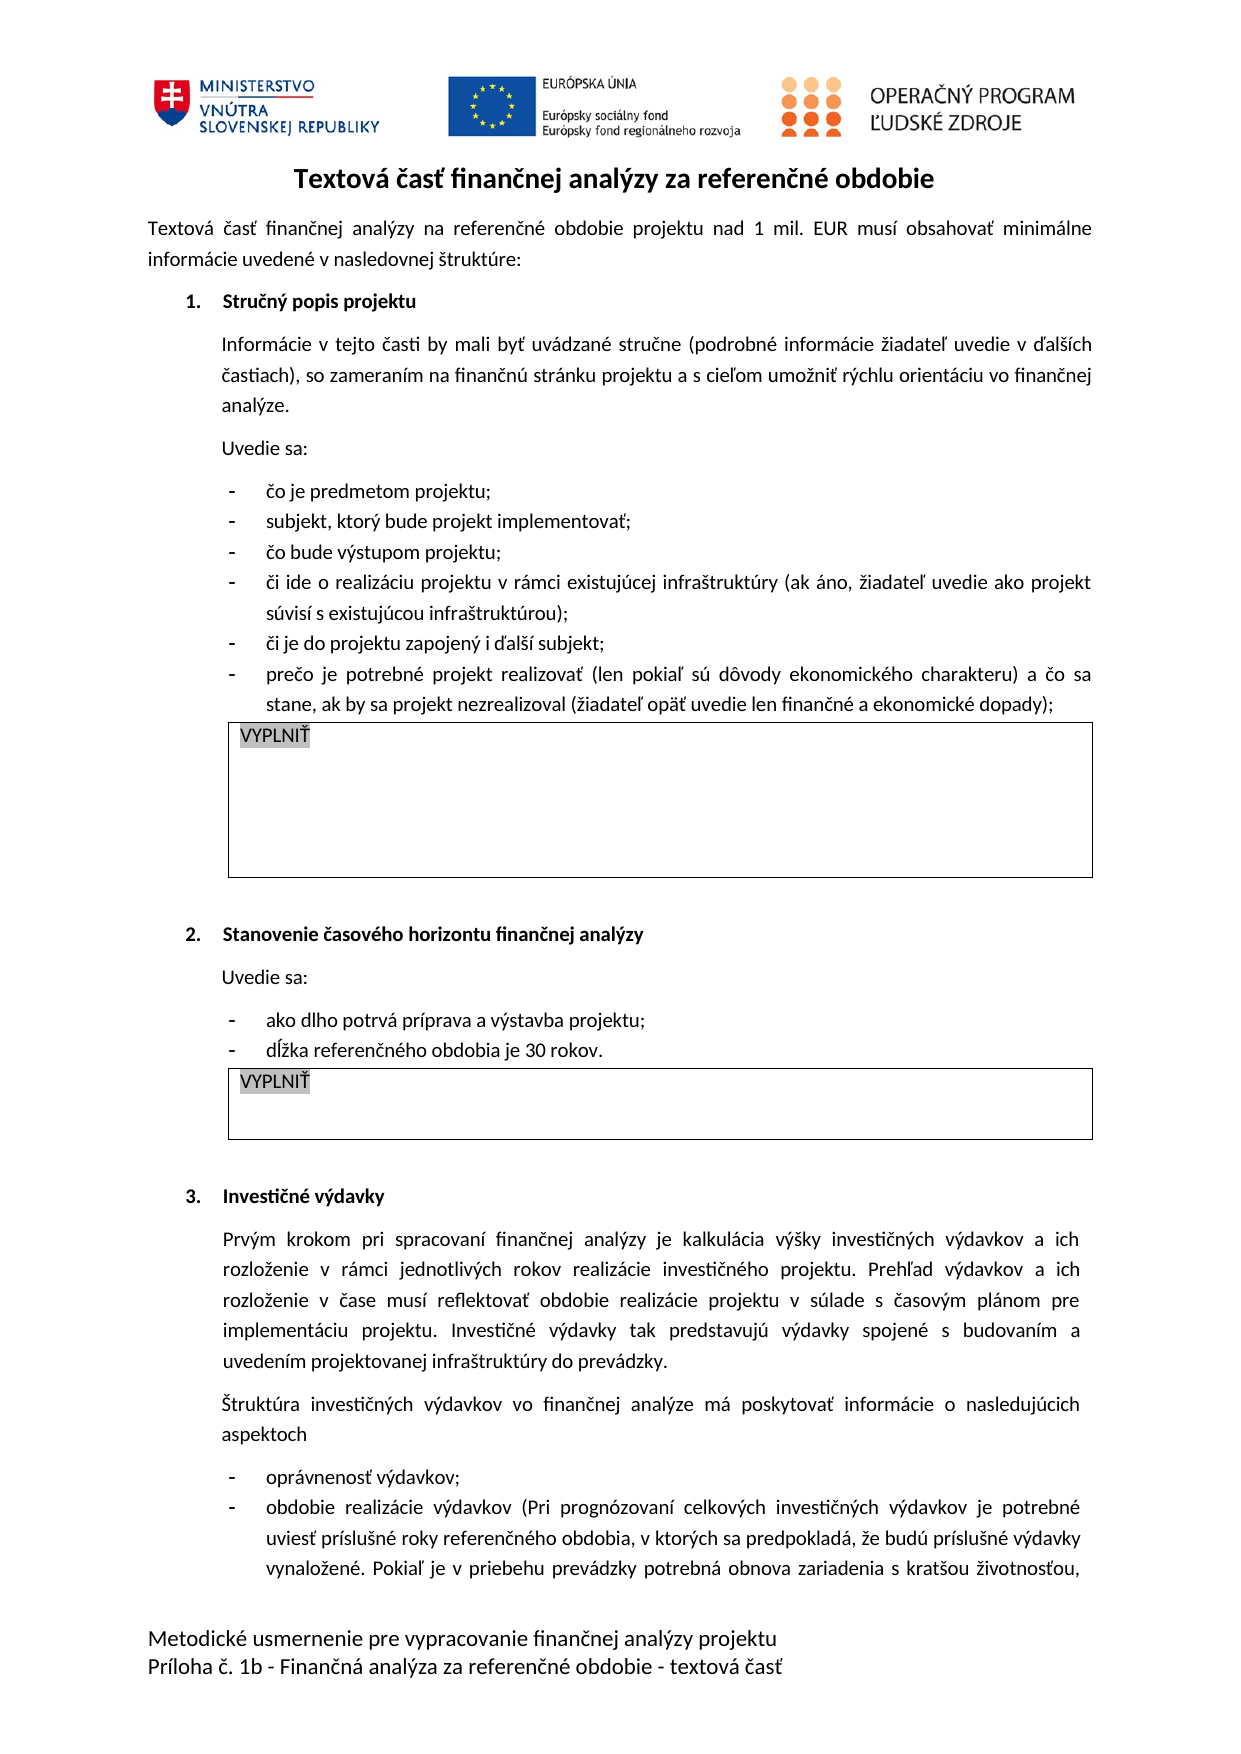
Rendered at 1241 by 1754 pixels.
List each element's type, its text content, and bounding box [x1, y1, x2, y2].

list Stanovenie časového horizontu finančnej analýzy [185, 921, 1081, 946]
text Textová časť finančnej analýzy za referenčné obdobie [148, 160, 1081, 196]
text Informácie v tejto časti by mali byť uvádzané stručne (podrobné informácie žiadateľ uvedie v ďalších častiach), so zameraním na finančnú stránku projektu a s cieľom umožniť rýchlu orientáciu vo finančnej analýze. [221, 332, 1093, 418]
text Uvedie sa: [221, 964, 1081, 989]
list či ide o realizáciu projektu v rámci existujúcej infraštruktúry (ak áno, žiadateľ uvedie ako projekt súvisí s existujúcou infraštruktúrou); [228, 569, 1093, 625]
table_header VYPLNIŤ [229, 723, 1092, 877]
text Štruktúra investičných výdavkov vo finančnej analýze má poskytovať informácie o nasledujúcich aspektoch [221, 1391, 1081, 1447]
list dĺžka referenčného obdobia je 30 rokov. [228, 1037, 1081, 1063]
list Investičné výdavky [185, 1183, 1081, 1209]
list či je do projektu zapojený i ďalší subjekt; [228, 630, 1093, 656]
list čo bude výstupom projektu; [228, 539, 1093, 564]
list oprávnenosť výdavkov; [228, 1464, 1081, 1489]
list prečo je potrebné projekt realizovať (len pokiaľ sú dôvody ekonomického charakteru) a čo sa stane, ak by sa projekt nezrealizoval (žiadateľ opäť uvedie len finančné a ekonomické dopady); [228, 661, 1093, 717]
table_header VYPLNIŤ [229, 1069, 1092, 1139]
list Stručný popis projektu [185, 289, 1081, 314]
list ako dlho potrvá príprava a výstavba projektu; [228, 1007, 1081, 1032]
text Textová časť finančnej analýzy na referenčné obdobie projektu nad 1 mil. EUR musí obsahovať minimálne informácie uvedené v nasledovnej štruktúre: [148, 215, 1093, 271]
text Prvým krokom pri spracovaní finančnej analýzy je kalkulácia výšky investičných výdavkov a ich rozloženie v rámci jednotlivých rokov realizácie investičného projektu. Prehľad výdavkov a ich rozloženie v čase musí reflektovať obdobie realizácie projektu v súlade s časovým plánom pre implementáciu projektu. Investičné výdavky tak predstavujú výdavky spojené s budovaním a uvedením projektovanej infraštruktúry do prevádzky. [223, 1226, 1081, 1373]
list subjekt, ktorý bude projekt implementovať; [228, 509, 1093, 534]
list čo je predmetom projektu; [228, 478, 1093, 504]
picture [147, 73, 1093, 141]
text Uvedie sa: [221, 435, 1093, 461]
